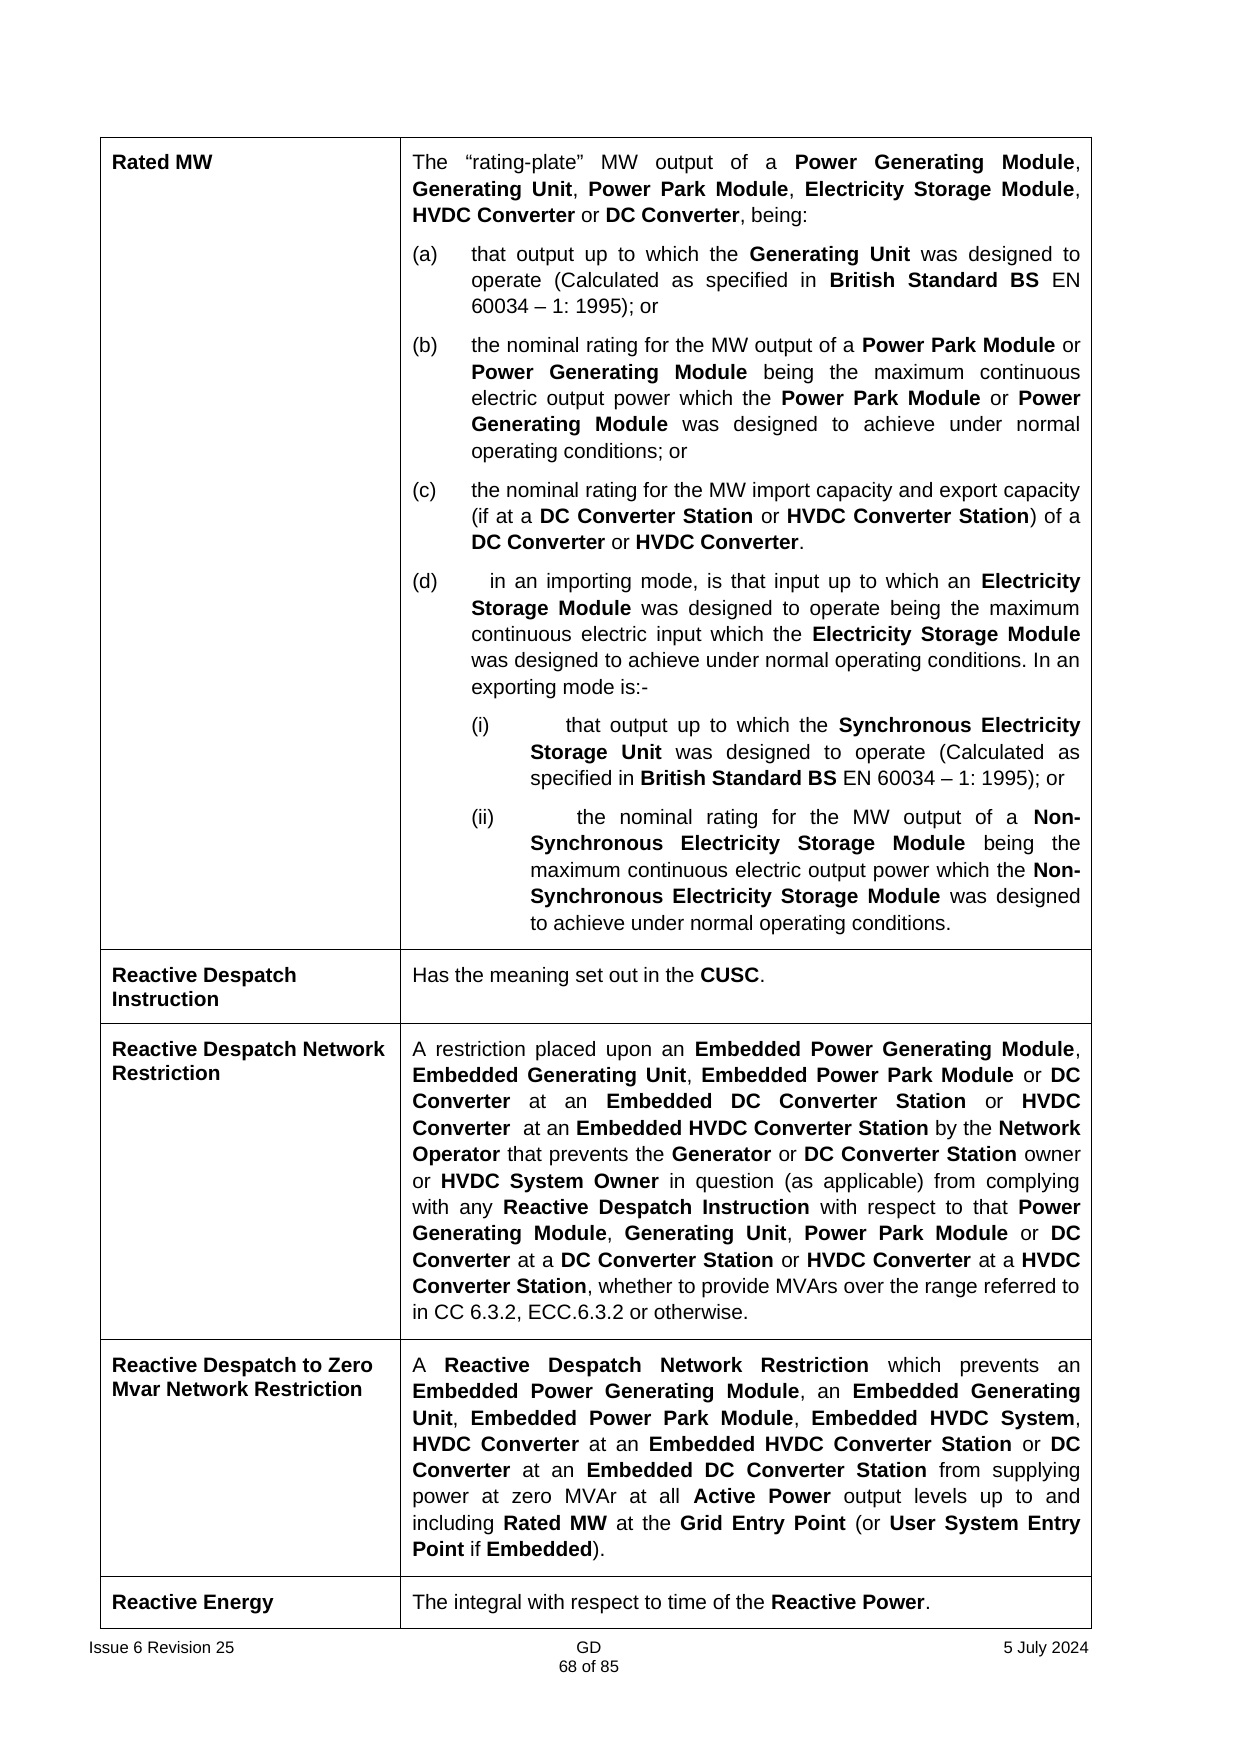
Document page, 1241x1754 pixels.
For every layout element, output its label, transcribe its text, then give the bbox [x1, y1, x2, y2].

table_cell A restriction placed upon an Embedded Power Generating Module, Embedded Generating Unit, Embedded Power Park Module or DC Converter at an Embedded DC Converter Station or HVDC Converter at an Embedded HVDC Converter Station by the Network Operator that prevents the Generator or DC Converter Station owner or HVDC System Owner in question (as applicable) from complying with any Reactive Despatch Instruction with respect to that Power Generating Module, Generating Unit, Power Park Module or DC Converter at a DC Converter Station or HVDC Converter at a HVDC Converter Station, whether to provide MVArs over the range referred to in CC 6.3.2, ECC.6.3.2 or otherwise. [401, 1024, 1091, 1339]
table_cell Rated MW [101, 138, 400, 949]
table_cell Reactive Energy [101, 1577, 400, 1628]
table_cell Has the meaning set out in the CUSC. [401, 950, 1091, 1023]
table_cell Reactive Despatch Instruction [101, 950, 400, 1023]
table_cell Reactive Despatch Network Restriction [101, 1024, 400, 1339]
table_cell The “rating-plate” MW output of a Power Generating Module, Generating Unit, Power Park Module, Electricity Storage Module, HVDC Converter or DC Converter, being: (a) that output up to which the Generating Unit was designed to operate (Calculated as specified in British Standard BS EN 60034 – 1: 1995); or (b) the nominal rating for the MW output of a Power Park Module or Power Generating Module being the maximum continuous electric output power which the Power Park Module or Power Generating Module was designed to achieve under normal operating conditions; or (c) the nominal rating for the MW import capacity and export capacity (if at a DC Converter Station or HVDC Converter Station) of a DC Converter or HVDC Converter. (d) in an importing mode, is that input up to which an Electricity Storage Module was designed to operate being the maximum continuous electric input which the Electricity Storage Module was designed to achieve under normal operating conditions. In an exporting mode is:- (i) that output up to which the Synchronous Electricity Storage Unit was designed to operate (Calculated as specified in British Standard BS EN 60034 – 1: 1995); or (ii) the nominal rating for the MW output of a Non-Synchronous Electricity Storage Module being the maximum continuous electric output power which the Non-Synchronous Electricity Storage Module was designed to achieve under normal operating conditions. [401, 138, 1091, 949]
table_cell Reactive Despatch to Zero Mvar Network Restriction [101, 1340, 400, 1576]
table_cell A Reactive Despatch Network Restriction which prevents an Embedded Power Generating Module, an Embedded Generating Unit, Embedded Power Park Module, Embedded HVDC System, HVDC Converter at an Embedded HVDC Converter Station or DC Converter at an Embedded DC Converter Station from supplying power at zero MVAr at all Active Power output levels up to and including Rated MW at the Grid Entry Point (or User System Entry Point if Embedded). [401, 1340, 1091, 1576]
table_cell The integral with respect to time of the Reactive Power. [401, 1577, 1091, 1628]
